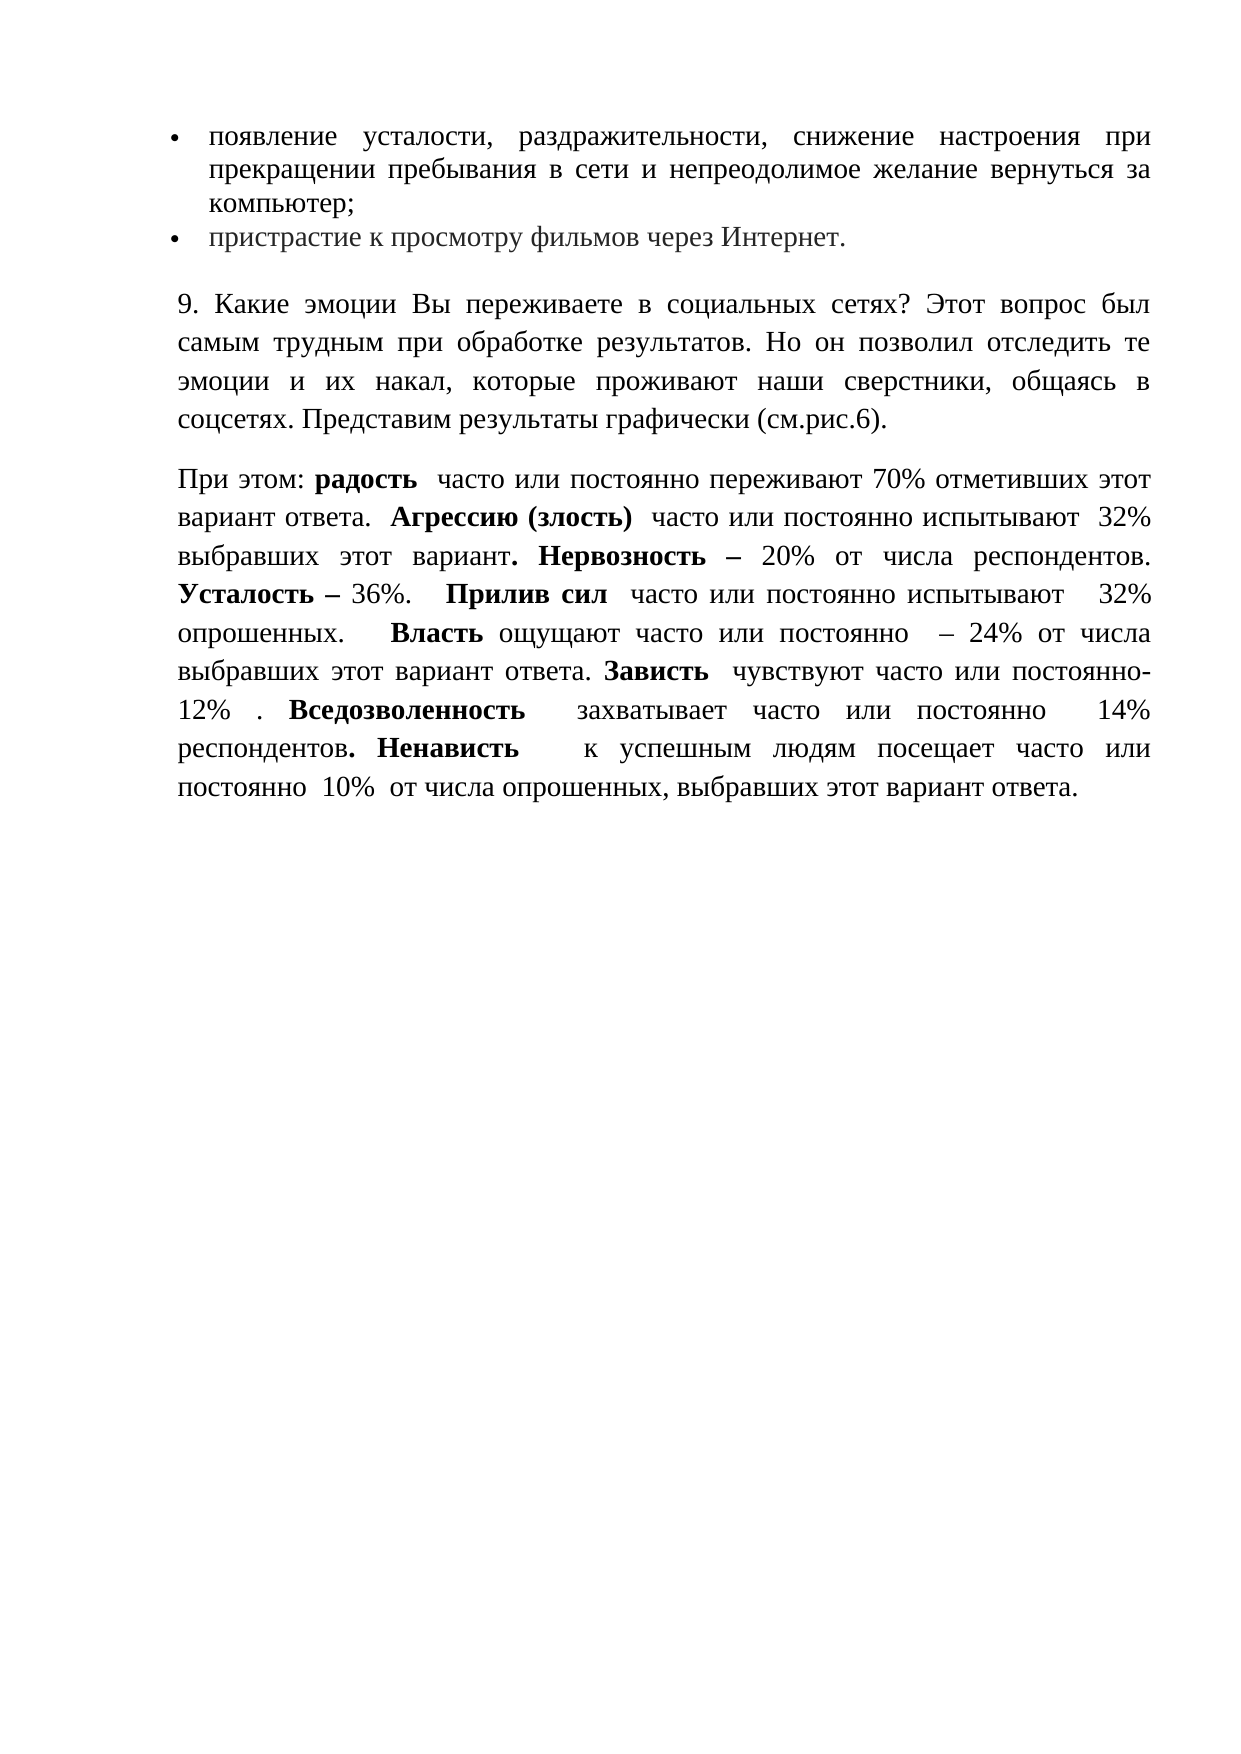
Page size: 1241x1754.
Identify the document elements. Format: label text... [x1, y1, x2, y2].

list пристрастие к просмотру фильмов через Интернет. [171, 219, 1152, 252]
text При этом: радость часто или постоянно переживают 70% отметивших этот вариант ответа. Агрессию (злость) часто или постоянно испытывают 32% выбравших этот вариант. Нервозность – 20% от числа респондентов. Усталость – 36%. Прилив сил часто или постоянно испытывают 32% опрошенных. Власть ощущают часто или постоянно – 24% от числа выбравших этот вариант ответа. Зависть чувствуют часто или постоянно- 12% . Вседозволенность захватывает часто или постоянно 14% респондентов. Ненависть к успешным людям посещает часто или постоянно 10% от числа опрошенных, выбравших этот вариант ответа. [177, 461, 1152, 803]
text 9. Какие эмоции Вы переживаете в социальных сетях? Этот вопрос был самым трудным при обработке результатов. Но он позволил отследить те эмоции и их накал, которые проживают наши сверстники, общаясь в соцсетях. Представим результаты графически (см.рис.6). [177, 286, 1152, 435]
list появление усталости, раздражительности, снижение настроения при прекращении пребывания в сети и непреодолимое желание вернуться за компьютер; [171, 118, 1152, 219]
